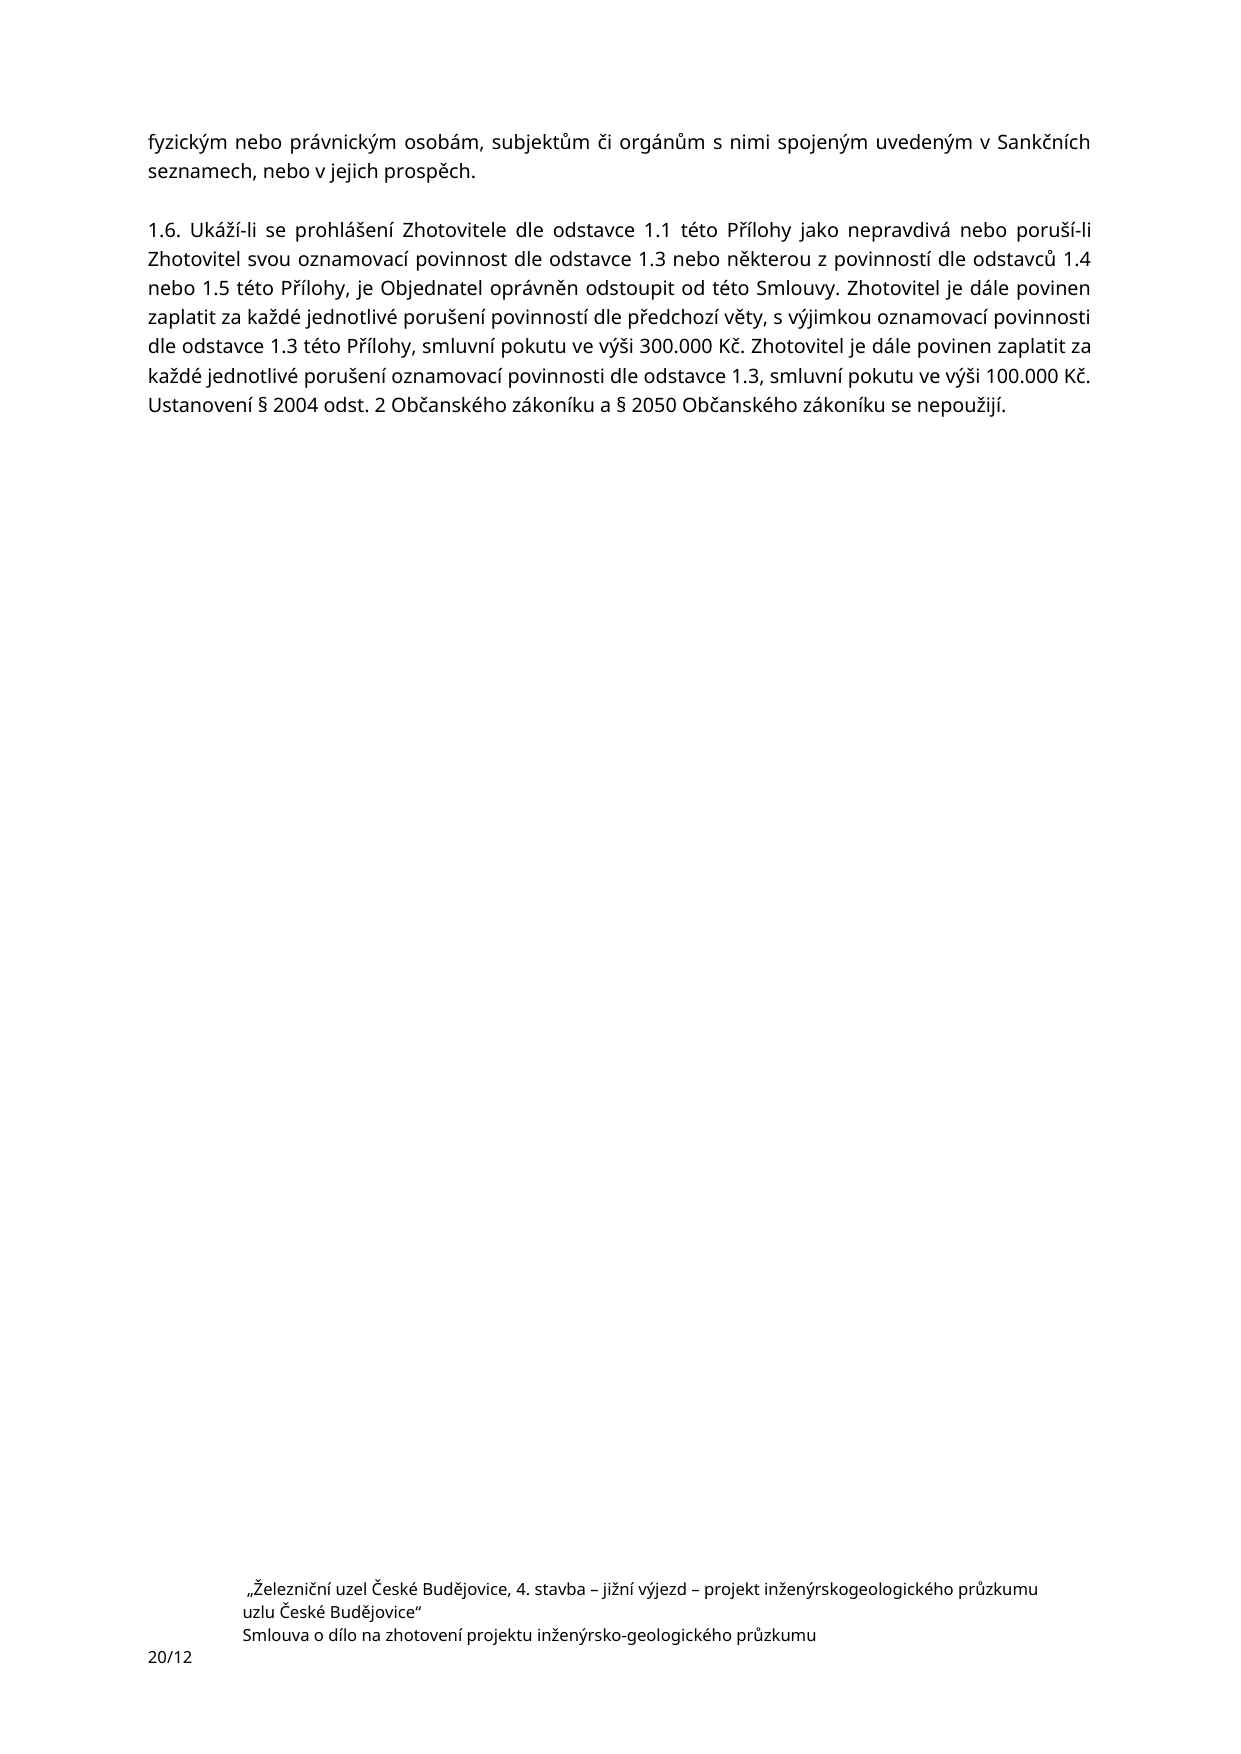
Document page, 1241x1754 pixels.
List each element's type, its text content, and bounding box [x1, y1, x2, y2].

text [148, 126, 1092, 185]
text 1.6. Ukáží-li se prohlášení Zhotovitele dle odstavce 1.1 této Přílohy jako nepravdivá nebo poruší-li Zhotovitel svou oznamovací povinnost dle odstavce 1.3 nebo některou z povinností dle odstavců 1.4 nebo 1.5 této Přílohy, je Objednatel oprávněn odstoupit od této Smlouvy. Zhotovitel je dále povinen zaplatit za každé jednotlivé porušení povinností dle předchozí věty, s výjimkou oznamovací povinnosti dle odstavce 1.3 této Přílohy, smluvní pokutu ve výši 300.000 Kč. Zhotovitel je dále povinen zaplatit za každé jednotlivé porušení oznamovací povinnosti dle odstavce 1.3, smluvní pokutu ve výši 100.000 Kč. Ustanovení § 2004 odst. 2 Občanského zákoníku a § 2050 Občanského zákoníku se nepoužijí. [148, 214, 1092, 418]
